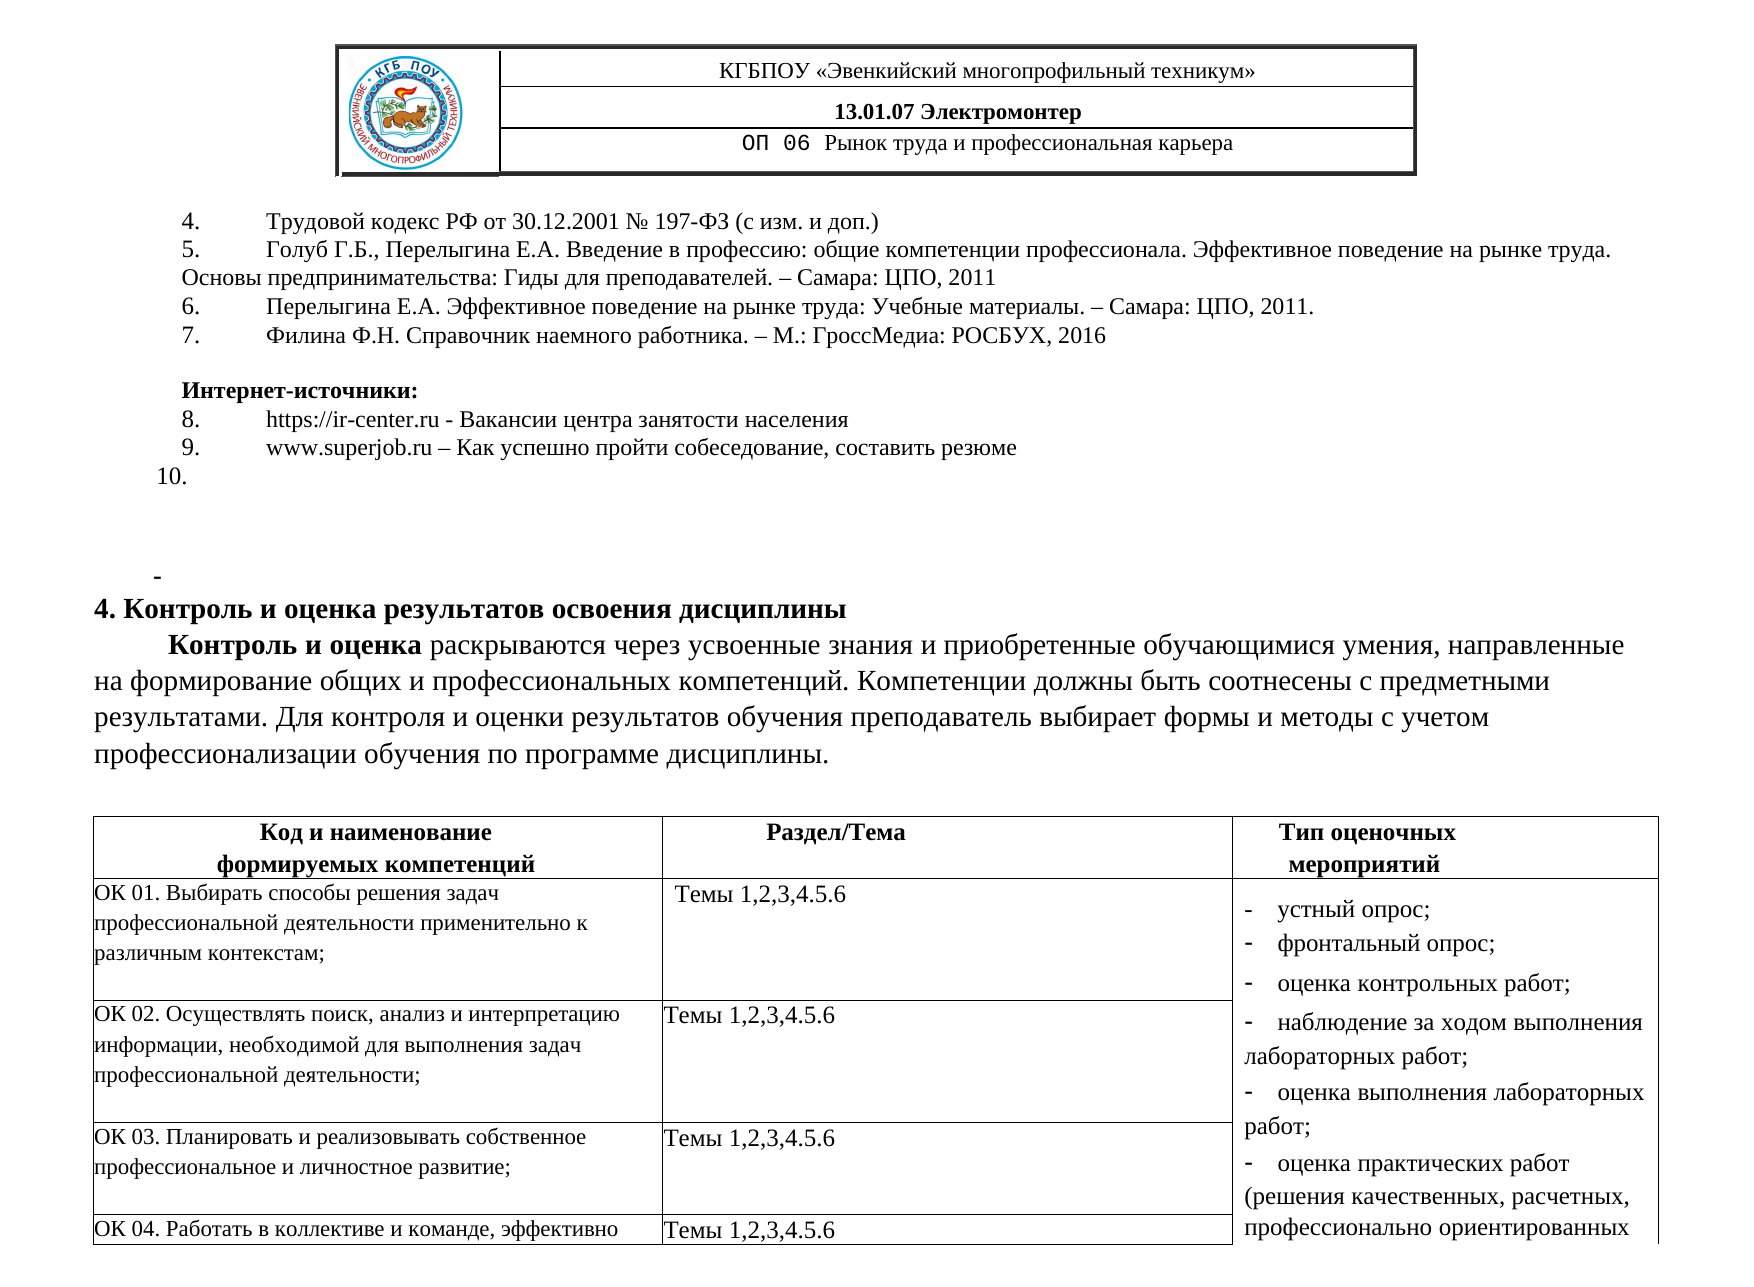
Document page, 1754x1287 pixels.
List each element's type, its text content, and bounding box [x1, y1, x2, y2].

table_cell Темы 1,2,3,4.5.6 [663, 1001, 1232, 1122]
table_header Код и наименование формируемых компетенций [94, 817, 662, 878]
table_cell - устный опрос; фронтальный опрос; оценка контрольных работ; наблюдение за ходом выполнения лабораторных работ; оценка выполнения лабораторных работ; оценка практических работ (решения качественных, расчетных, профессионально ориентированных задач); оценка тестовых заданий; наблюдение за ходом выполнения индивидуальных проектов и оценка выполненных проектов; выполнение экзаменационных заданий [1233, 879, 1658, 1244]
table_header Тип оценочных мероприятий [1233, 817, 1658, 878]
table_cell Темы 1,2,3,4.5.6 [663, 879, 1232, 999]
table_cell Темы 1,2,3,4.5.6 [663, 1215, 1232, 1244]
text Интернет-источники: [181, 376, 1659, 404]
list  Перелыгина Е.А. Эффективное поведение на рынке труда: Учебные материалы. – Самара: ЦПО, 2011. [181, 291, 1659, 320]
list  Голуб Г.Б., Перелыгина Е.А. Введение в профессию: общие компетенции профессионала. Эффективное поведение на рынке труда. Основы предпринимательства: Гиды для преподавателей. – Самара: ЦПО, 2011 [181, 234, 1659, 291]
list  Филина Ф.Н. Справочник наемного работника. – М.: ГроссМедиа: РОСБУХ, 2016 [181, 320, 1659, 348]
list  www.superjob.ru – Как успешно пройти собеседование, составить резюме [181, 432, 1659, 461]
table_header Раздел/Тема [663, 817, 1232, 878]
text 4. Контроль и оценка результатов освоения дисциплины [94, 591, 1629, 625]
table_cell ОК 04. Работать в коллективе и команде, эффективно взаимодействовать с коллегами, руководством, клиентами; [94, 1215, 662, 1244]
list  Трудовой кодекс РФ от 30.12.2001 № 197-ФЗ (с изм. и доп.) [181, 206, 1659, 234]
picture [348, 56, 463, 171]
picture [348, 56, 395, 104]
list  https://ir-center.ru - Вакансии центра занятости населения [181, 404, 1659, 432]
list Контроль и оценка раскрываются через усвоенные знания и приобретенные обучающимися умения, направленные на формирование общих и профессиональных компетенций. Компетенции должны быть соотнесены с предметными результатами. Для контроля и оценки результатов обучения преподаватель выбирает формы и методы с учетом профессионализации обучения по программе дисциплины. [94, 627, 1629, 769]
table_cell ОК 03. Планировать и реализовывать собственное профессиональное и личностное развитие; [94, 1123, 662, 1214]
table_cell ОК 02. Осуществлять поиск, анализ и интерпретацию информации, необходимой для выполнения задач профессиональной деятельности; [94, 1001, 662, 1122]
table_cell Темы 1,2,3,4.5.6 [663, 1123, 1232, 1214]
table_cell ОК 01. Выбирать способы решения задач профессиональной деятельности применительно к различным контекстам; [94, 879, 662, 999]
